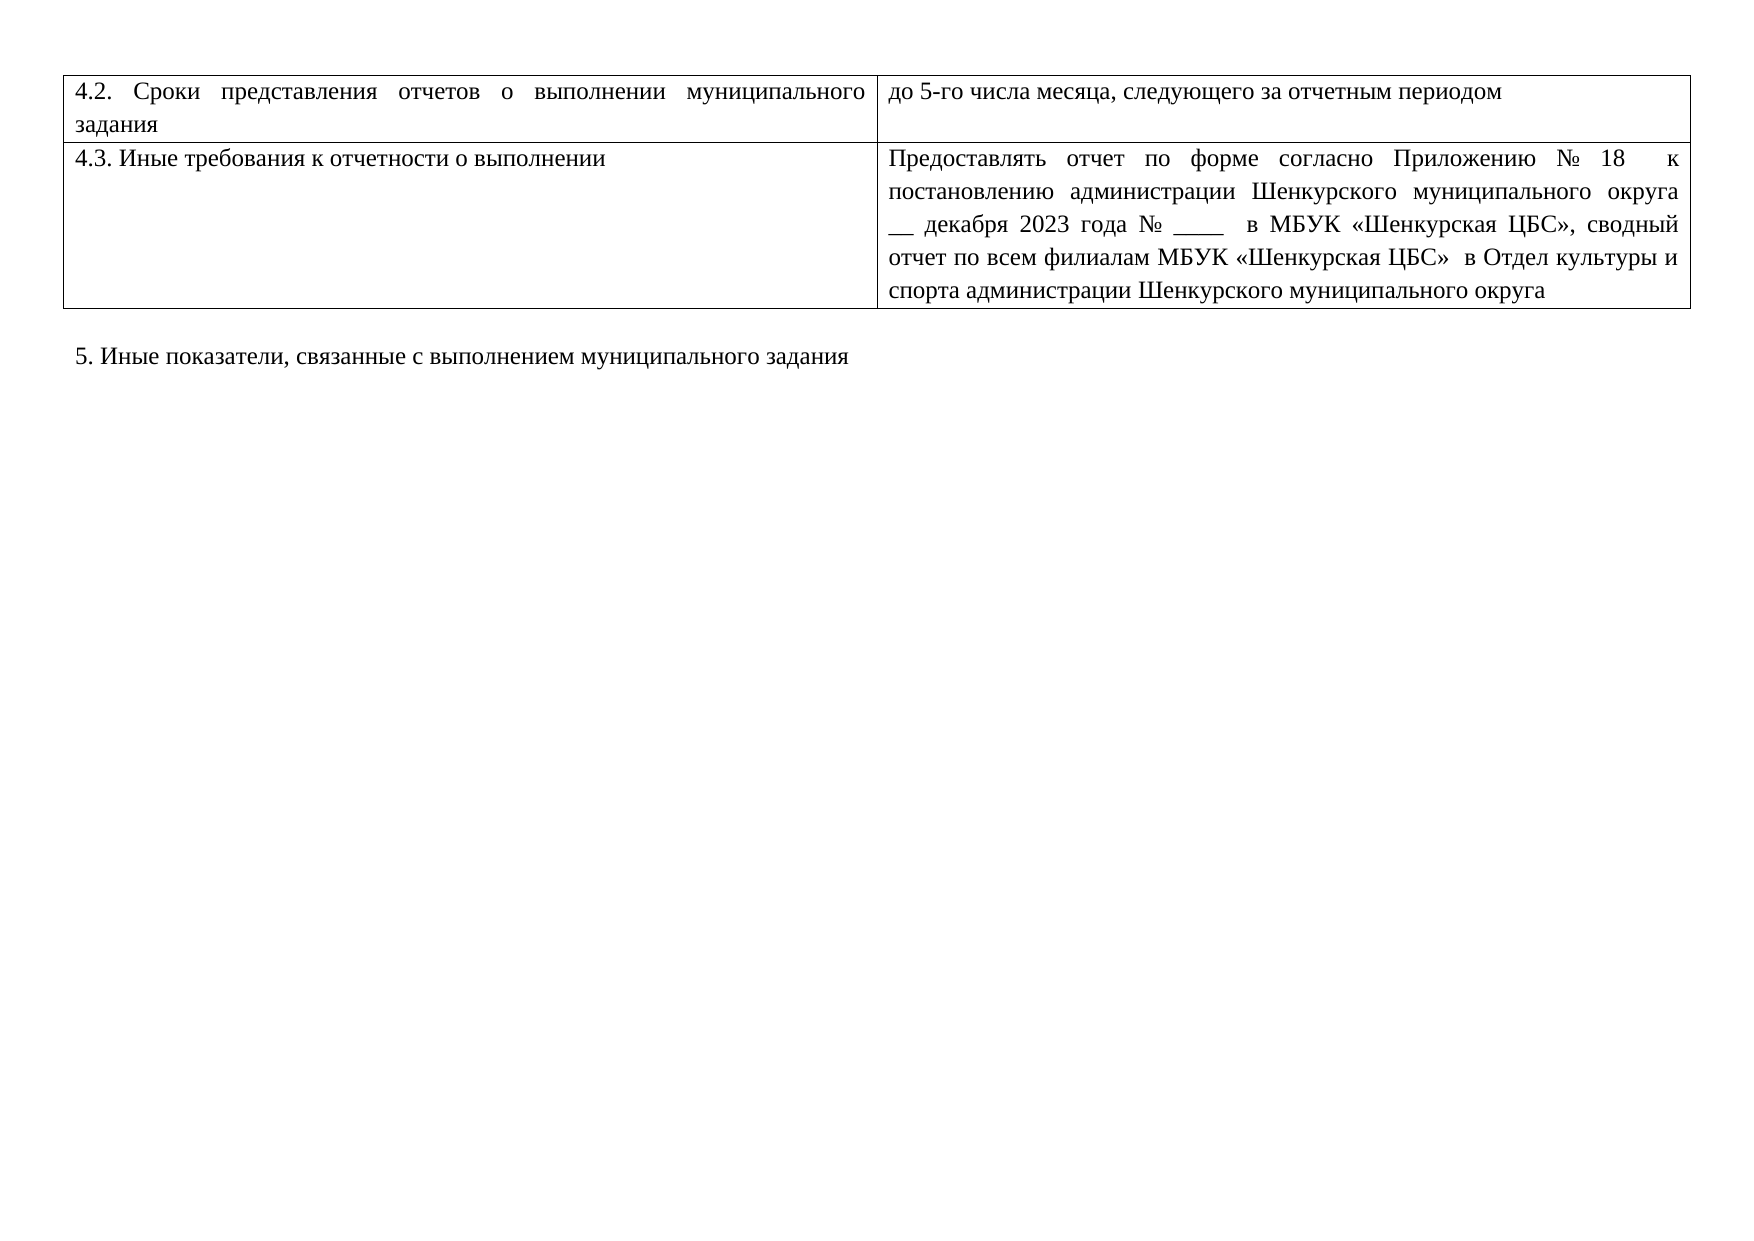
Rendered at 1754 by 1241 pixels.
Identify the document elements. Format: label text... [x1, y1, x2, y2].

table_cell до 5-го числа месяца, следующего за отчетным периодом [878, 76, 1690, 142]
table_cell Предоставлять отчет по форме согласно Приложению № 18 к постановлению администрации Шенкурского муниципального округа __ декабря 2023 года № ____ в МБУК «Шенкурская ЦБС», сводный отчет по всем филиалам МБУК «Шенкурская ЦБС» в Отдел культуры и спорта администрации Шенкурского муниципального округа [878, 143, 1690, 307]
table_cell 4.3. Иные требования к отчетности о выполнении [64, 143, 877, 307]
text 5. Иные показатели, связанные с выполнением муниципального задания [75, 341, 1679, 370]
table_cell 4.2. Сроки представления отчетов о выполнении муниципального задания [64, 76, 877, 142]
